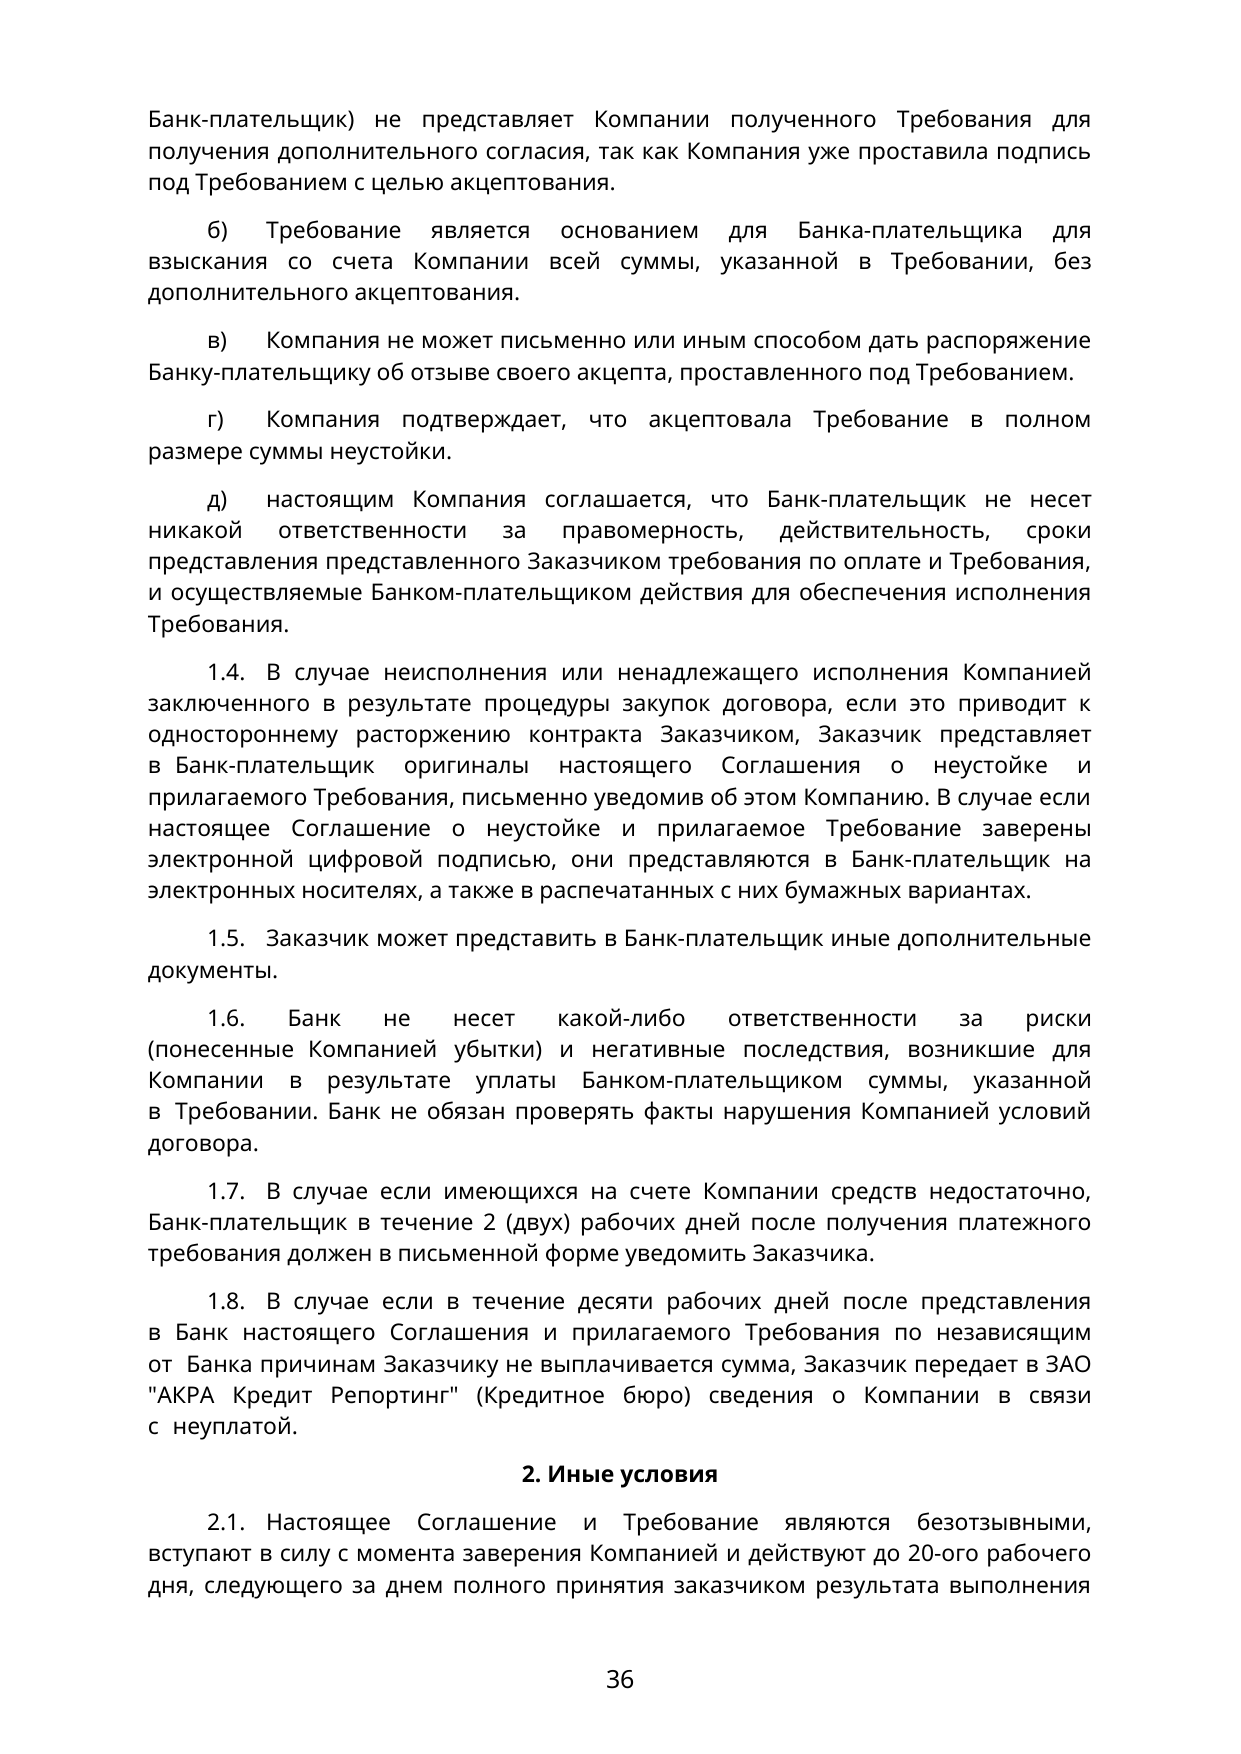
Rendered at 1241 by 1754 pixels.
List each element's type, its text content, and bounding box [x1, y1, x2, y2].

text г) Компания подтверждает, что акцептовала Требование в полном размере суммы неустойки. [148, 403, 1092, 466]
text б) Требование является основанием для Банка-плательщика для взыскания со счета Компании всей суммы, указанной в Требовании, без дополнительного акцептования. [148, 214, 1092, 308]
text в) Компания не может письменно или иным способом дать распоряжение Банку-плательщику об отзыве своего акцепта, проставленного под Требованием. [148, 324, 1092, 387]
text 1.7. В случае если имеющихся на счете Компании средств недостаточно, Банк-плательщик в течение 2 (двух) рабочих дней после получения платежного требования должен в письменной форме уведомить Заказчика. [148, 1174, 1092, 1268]
text 2. Иные условия [148, 1458, 1092, 1489]
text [148, 1506, 1092, 1600]
text 1.5. Заказчик может представить в Банк-плательщик иные дополнительные документы. [148, 922, 1092, 985]
text 1.6. Банк не несет какой-либо ответственности за риски (понесенные Компанией убытки) и негативные последствия, возникшие для Компании в результате уплаты Банком-плательщиком суммы, указанной в Требовании. Банк не обязан проверять факты нарушения Компанией условий договора. [148, 1001, 1092, 1158]
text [148, 103, 1092, 197]
text д) настоящим Компания соглашается, что Банк-плательщик не несет никакой ответственности за правомерность, действительность, сроки представления представленного Заказчиком требования по оплате и Требования, и осуществляемые Банком-плательщиком действия для обеспечения исполнения Требования. [148, 483, 1092, 639]
text 1.8. В случае если в течение десяти рабочих дней после представления в Банк настоящего Соглашения и прилагаемого Требования по независящим от Банка причинам Заказчику не выплачивается сумма, Заказчик передает в ЗАО "АКРА Кредит Репортинг" (Кредитное бюро) сведения о Компании в связи с неуплатой. [148, 1285, 1092, 1442]
text 1.4. В случае неисполнения или ненадлежащего исполнения Компанией заключенного в результате процедуры закупок договора, если это приводит к одностороннему расторжению контракта Заказчиком, Заказчик представляет в Банк-плательщик оригиналы настоящего Соглашения о неустойке и прилагаемого Требования, письменно уведомив об этом Компанию. В случае если настоящее Соглашение о неустойке и прилагаемое Требование заверены электронной цифровой подписью, они представляются в Банк-плательщик на электронных носителях, а также в распечатанных с них бумажных вариантах. [148, 656, 1092, 906]
